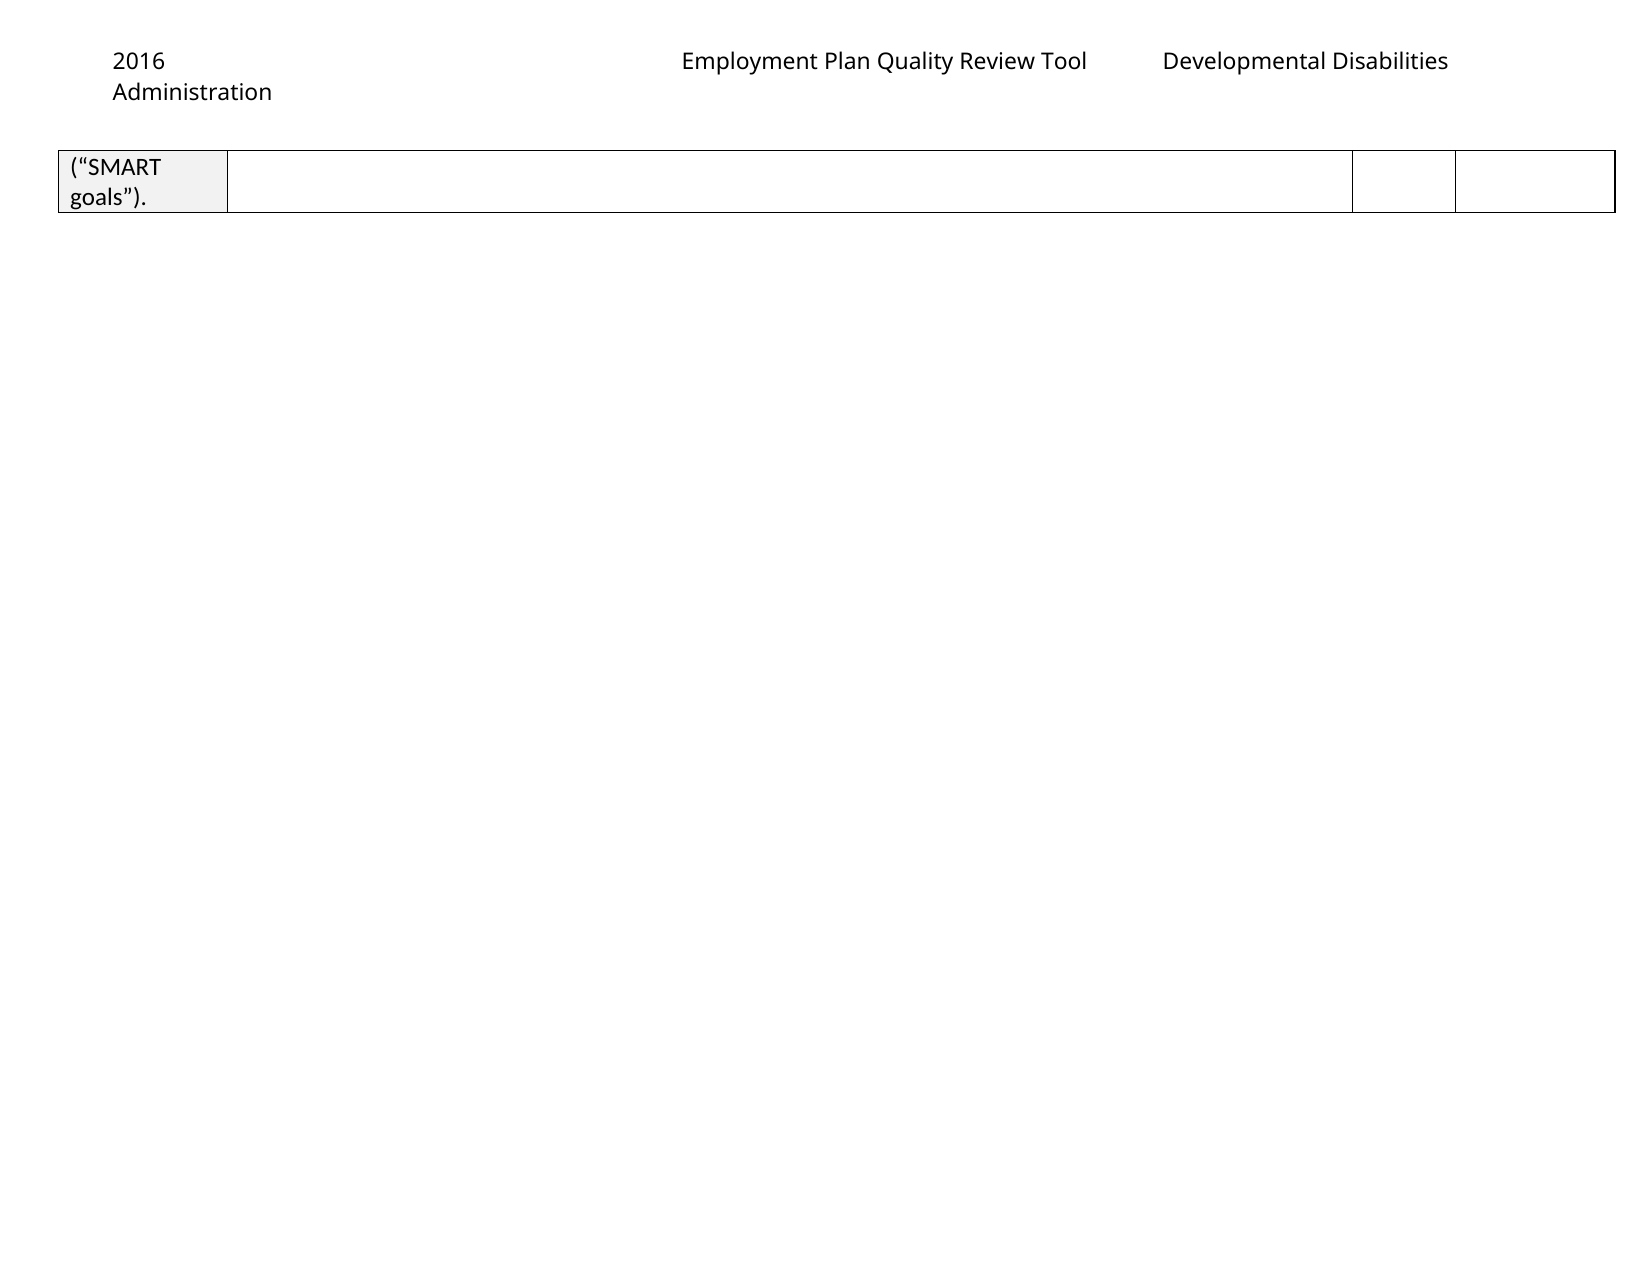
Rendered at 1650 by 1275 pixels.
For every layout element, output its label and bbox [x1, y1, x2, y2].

table_cell [228, 151, 1352, 212]
